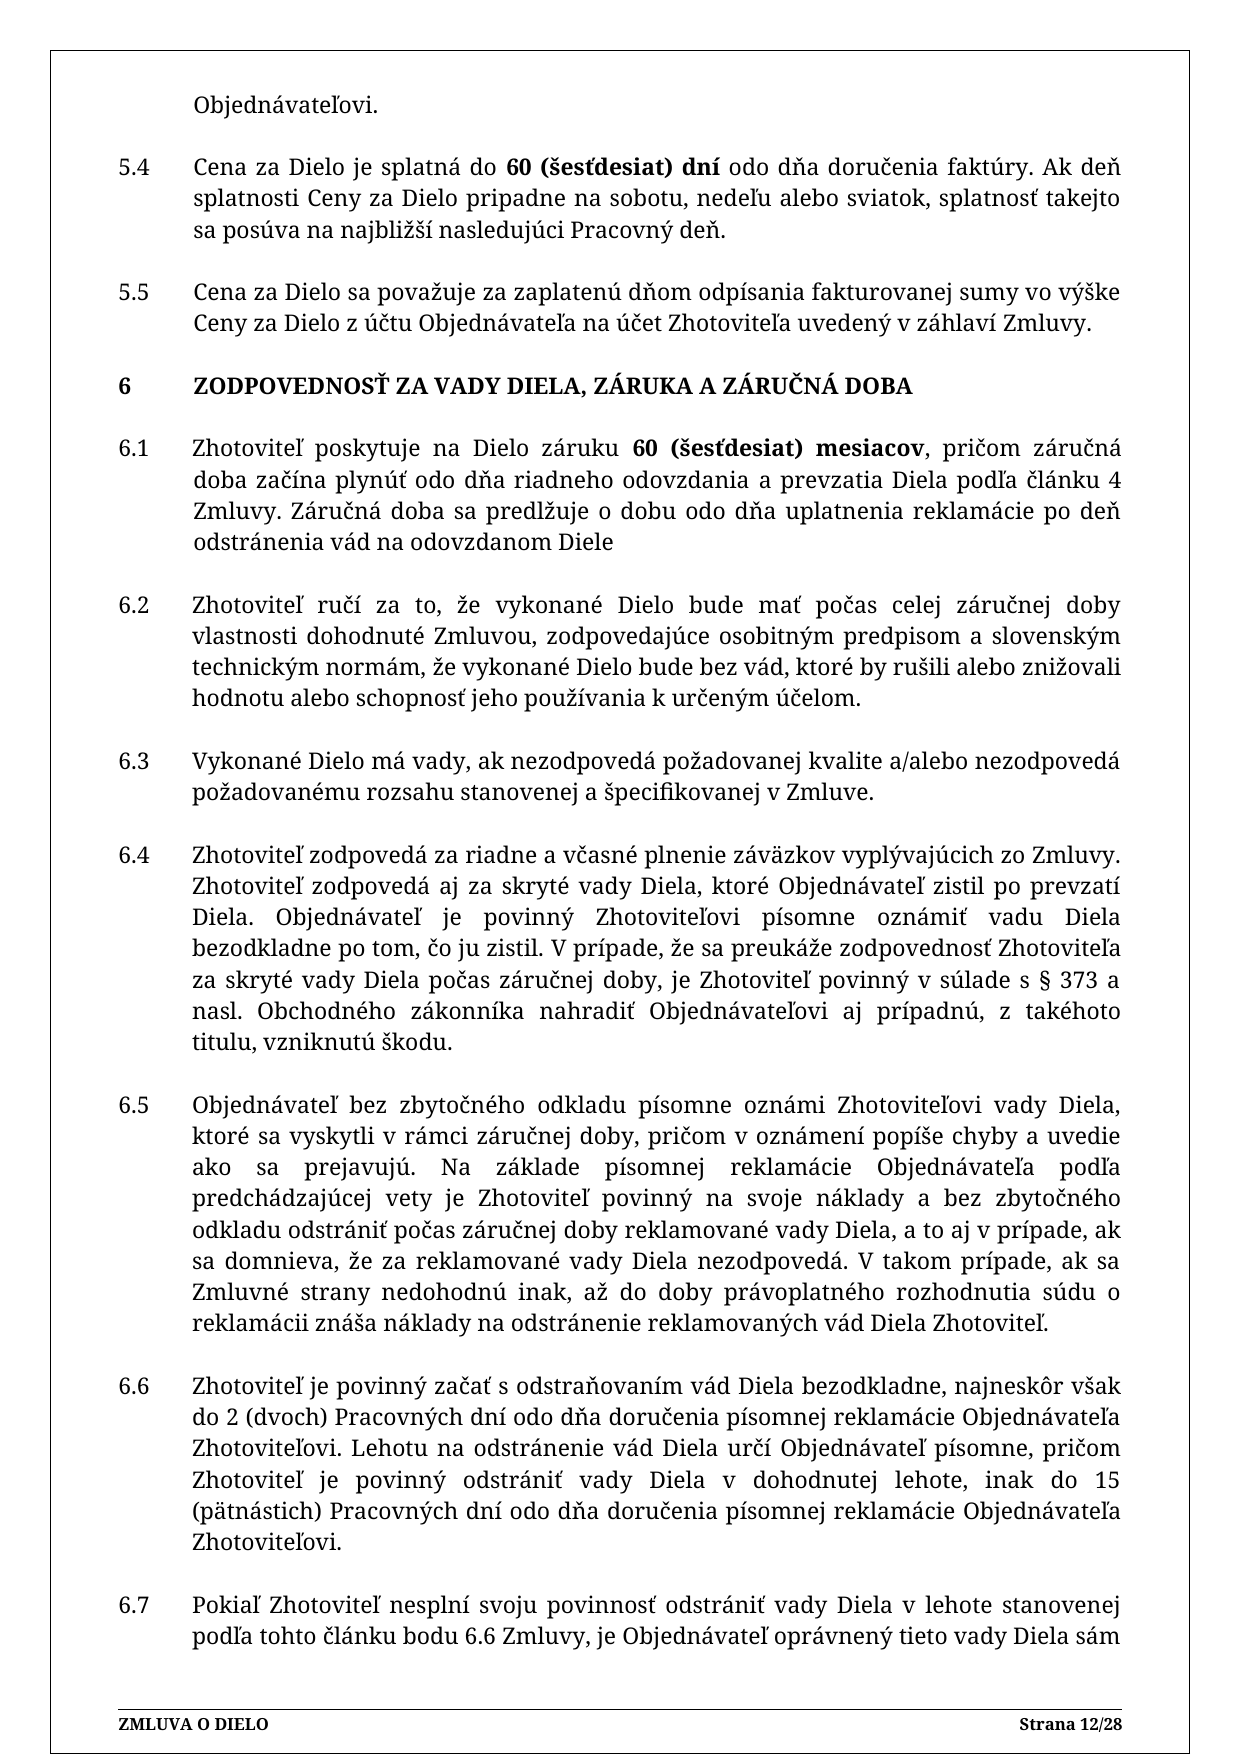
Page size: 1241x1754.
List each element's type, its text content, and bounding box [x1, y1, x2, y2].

list ZODPOVEDNOSŤ ZA VADY DIELA, ZÁRUKA A ZÁRUČNÁ DOBA [103, 370, 1122, 401]
list Zhotoviteľ je povinný začať s odstraňovaním vád Diela bezodkladne, najneskôr však do 2 (dvoch) Pracovných dní odo dňa doručenia písomnej reklamácie Objednávateľa Zhotoviteľovi. Lehotu na odstránenie vád Diela určí Objednávateľ písomne, pričom Zhotoviteľ je povinný odstrániť vady Diela v dohodnutej lehote, inak do 15 (pätnástich) Pracovných dní odo dňa doručenia písomnej reklamácie Objednávateľa Zhotoviteľovi. [118, 1370, 1122, 1557]
list Zhotoviteľ zodpovedá za riadne a včasné plnenie záväzkov vyplývajúcich zo Zmluvy. Zhotoviteľ zodpovedá aj za skryté vady Diela, ktoré Objednávateľ zistil po prevzatí Diela. Objednávateľ je povinný Zhotoviteľovi písomne oznámiť vadu Diela bezodkladne po tom, čo ju zistil. V prípade, že sa preukáže zodpovednosť Zhotoviteľa za skryté vady Diela počas záručnej doby, je Zhotoviteľ povinný v súlade s § 373 a nasl. Obchodného zákonníka nahradiť Objednávateľovi aj prípadnú, z takéhoto titulu, vzniknutú škodu. [118, 839, 1122, 1057]
list Zhotoviteľ poskytuje na Dielo záruku 60 (šesťdesiat) mesiacov, pričom záručná doba začína plynúť odo dňa riadneho odovzdania a prevzatia Diela podľa článku 4 Zmluvy. Záručná doba sa predlžuje o dobu odo dňa uplatnenia reklamácie po deň odstránenia vád na odovzdanom Diele [118, 432, 1122, 557]
list Vykonané Dielo má vady, ak nezodpovedá požadovanej kvalite a/alebo nezodpovedá požadovanému rozsahu stanovenej a špecifikovanej v Zmluve. [118, 745, 1122, 807]
list Zhotoviteľ ručí za to, že vykonané Dielo bude mať počas celej záručnej doby vlastnosti dohodnuté Zmluvou, zodpovedajúce osobitným predpisom a slovenským technickým normám, že vykonané Dielo bude bez vád, ktoré by rušili alebo znižovali hodnotu alebo schopnosť jeho používania k určeným účelom. [118, 589, 1122, 714]
list Objednávateľ bez zbytočného odkladu písomne oznámi Zhotoviteľovi vady Diela, ktoré sa vyskytli v rámci záručnej doby, pričom v oznámení popíše chyby a uvedie ako sa prejavujú. Na základe písomnej reklamácie Objednávateľa podľa predchádzajúcej vety je Zhotoviteľ povinný na svoje náklady a bez zbytočného odkladu odstrániť počas záručnej doby reklamované vady Diela, a to aj v prípade, ak sa domnieva, že za reklamované vady Diela nezodpovedá. V takom prípade, ak sa Zmluvné strany nedohodnú inak, až do doby právoplatného rozhodnutia súdu o reklamácii znáša náklady na odstránenie reklamovaných vád Diela Zhotoviteľ. [118, 1089, 1122, 1339]
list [118, 1589, 1122, 1651]
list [118, 89, 1122, 120]
list Cena za Dielo sa považuje za zaplatenú dňom odpísania fakturovanej sumy vo výške Ceny za Dielo z účtu Objednávateľa na účet Zhotoviteľa uvedený v záhlaví Zmluvy. [118, 276, 1122, 339]
list Cena za Dielo je splatná do 60 (šesťdesiat) dní odo dňa doručenia faktúry. Ak deň splatnosti Ceny za Dielo pripadne na sobotu, nedeľu alebo sviatok, splatnosť takejto sa posúva na najbližší nasledujúci Pracovný deň. [118, 151, 1122, 245]
